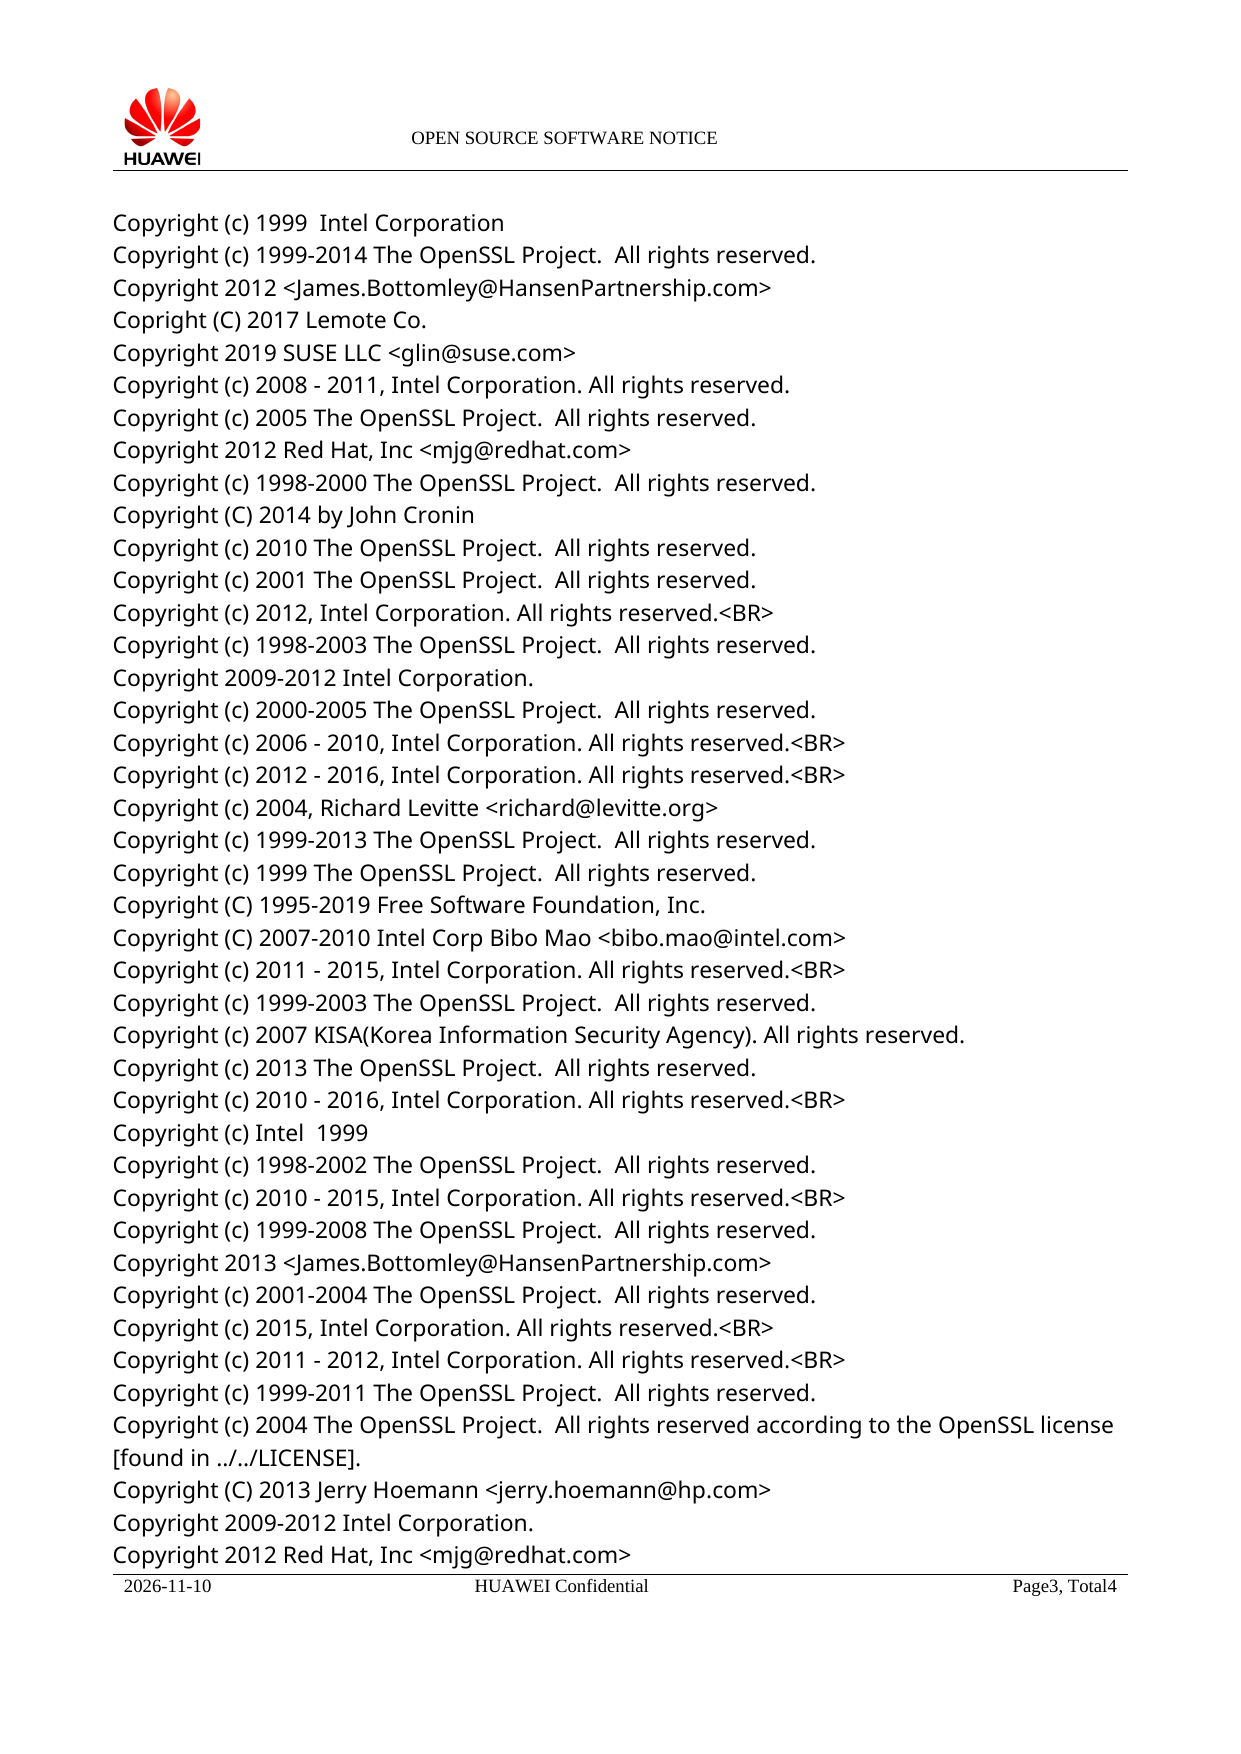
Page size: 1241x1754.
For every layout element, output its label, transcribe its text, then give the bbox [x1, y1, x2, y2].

picture [124, 88, 201, 165]
